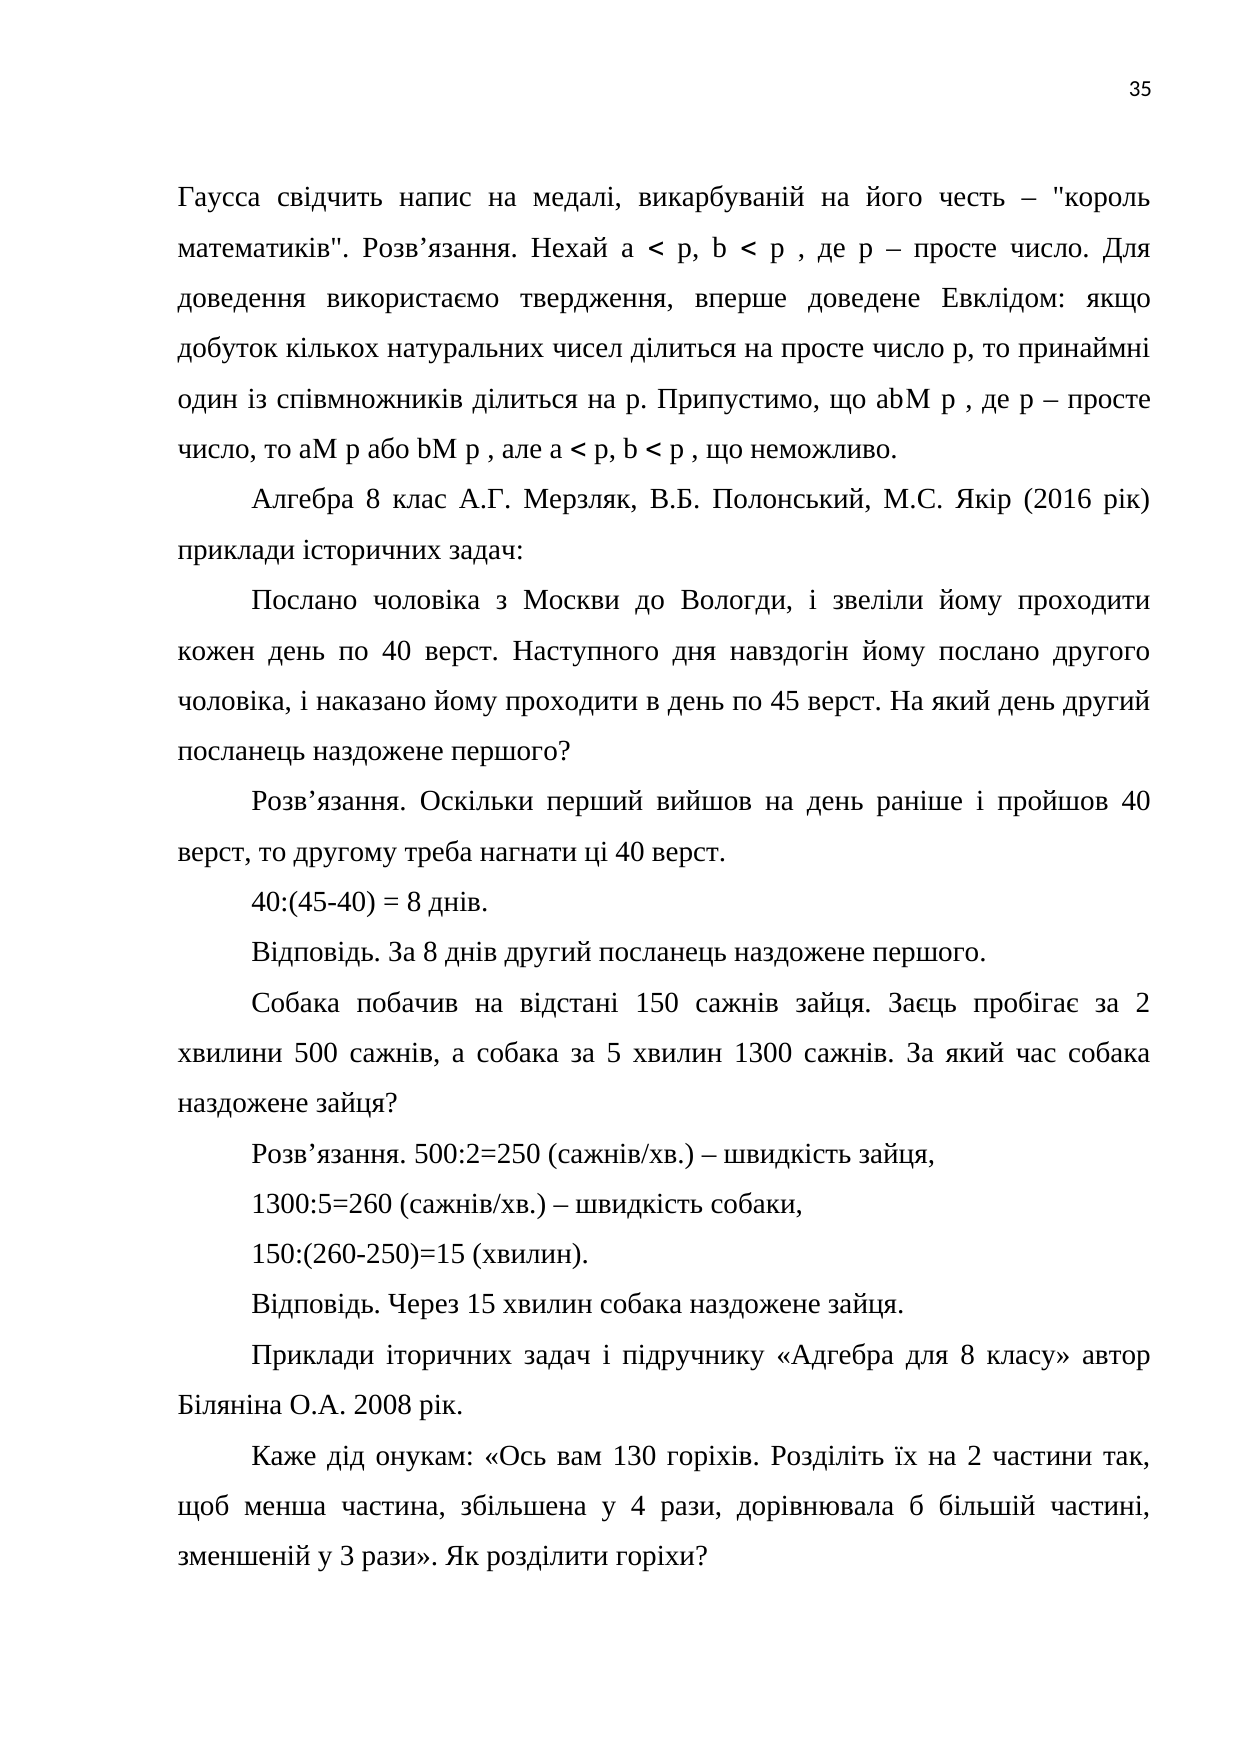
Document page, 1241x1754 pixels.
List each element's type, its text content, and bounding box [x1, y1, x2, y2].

text Приклади іторичних задач і підручнику «Адгебра для 8 класу» автор Біляніна О.А. 2008 рік. [177, 1337, 1152, 1421]
text Алгебра 8 клас А.Г. Мерзляк, В.Б. Полонський, M.С. Якір (2016 рік) приклади історичних задач: [177, 482, 1152, 566]
text Відповідь. Через 15 хвилин собака наздожене зайця. [177, 1287, 1152, 1320]
text Розв’язання. 500:2=250 (сажнів/хв.) – швидкість зайця, [177, 1136, 1152, 1169]
text 40:(45-40) = 8 днів. [177, 884, 1152, 918]
text Розв’язання. Оскільки перший вийшов на день раніше і пройшов 40 верст, то другому треба нагнати ці 40 верст. [177, 783, 1152, 867]
text Каже дід онукам: «Ось вам 130 горіхів. Розділіть їх на 2 частини так, щоб менша частина, збільшена у 4 рази, дорівнювала б більшій частині, зменшеній у 3 рази». Як розділити горіхи? [177, 1438, 1152, 1572]
text 150:(260-250)=15 (хвилин). [177, 1236, 1152, 1270]
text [177, 179, 1152, 465]
text Послано чоловіка з Москви до Вологди, і звеліли йому проходити кожен день по 40 верст. Наступного дня навздогін йому послано другого чоловіка, і наказано йому проходити в день по 45 верст. На який день другий посланець наздожене першого? [177, 582, 1152, 767]
text Собака побачив на відстані 150 сажнів зайця. Заєць пробігає за 2 хвилини 500 сажнів, а собака за 5 хвилин 1300 сажнів. За який час собака наздожене зайця? [177, 985, 1152, 1119]
text 1300:5=260 (сажнів/хв.) – швидкість собаки, [177, 1186, 1152, 1219]
text Відповідь. За 8 днів другий посланець наздожене першого. [177, 934, 1152, 968]
